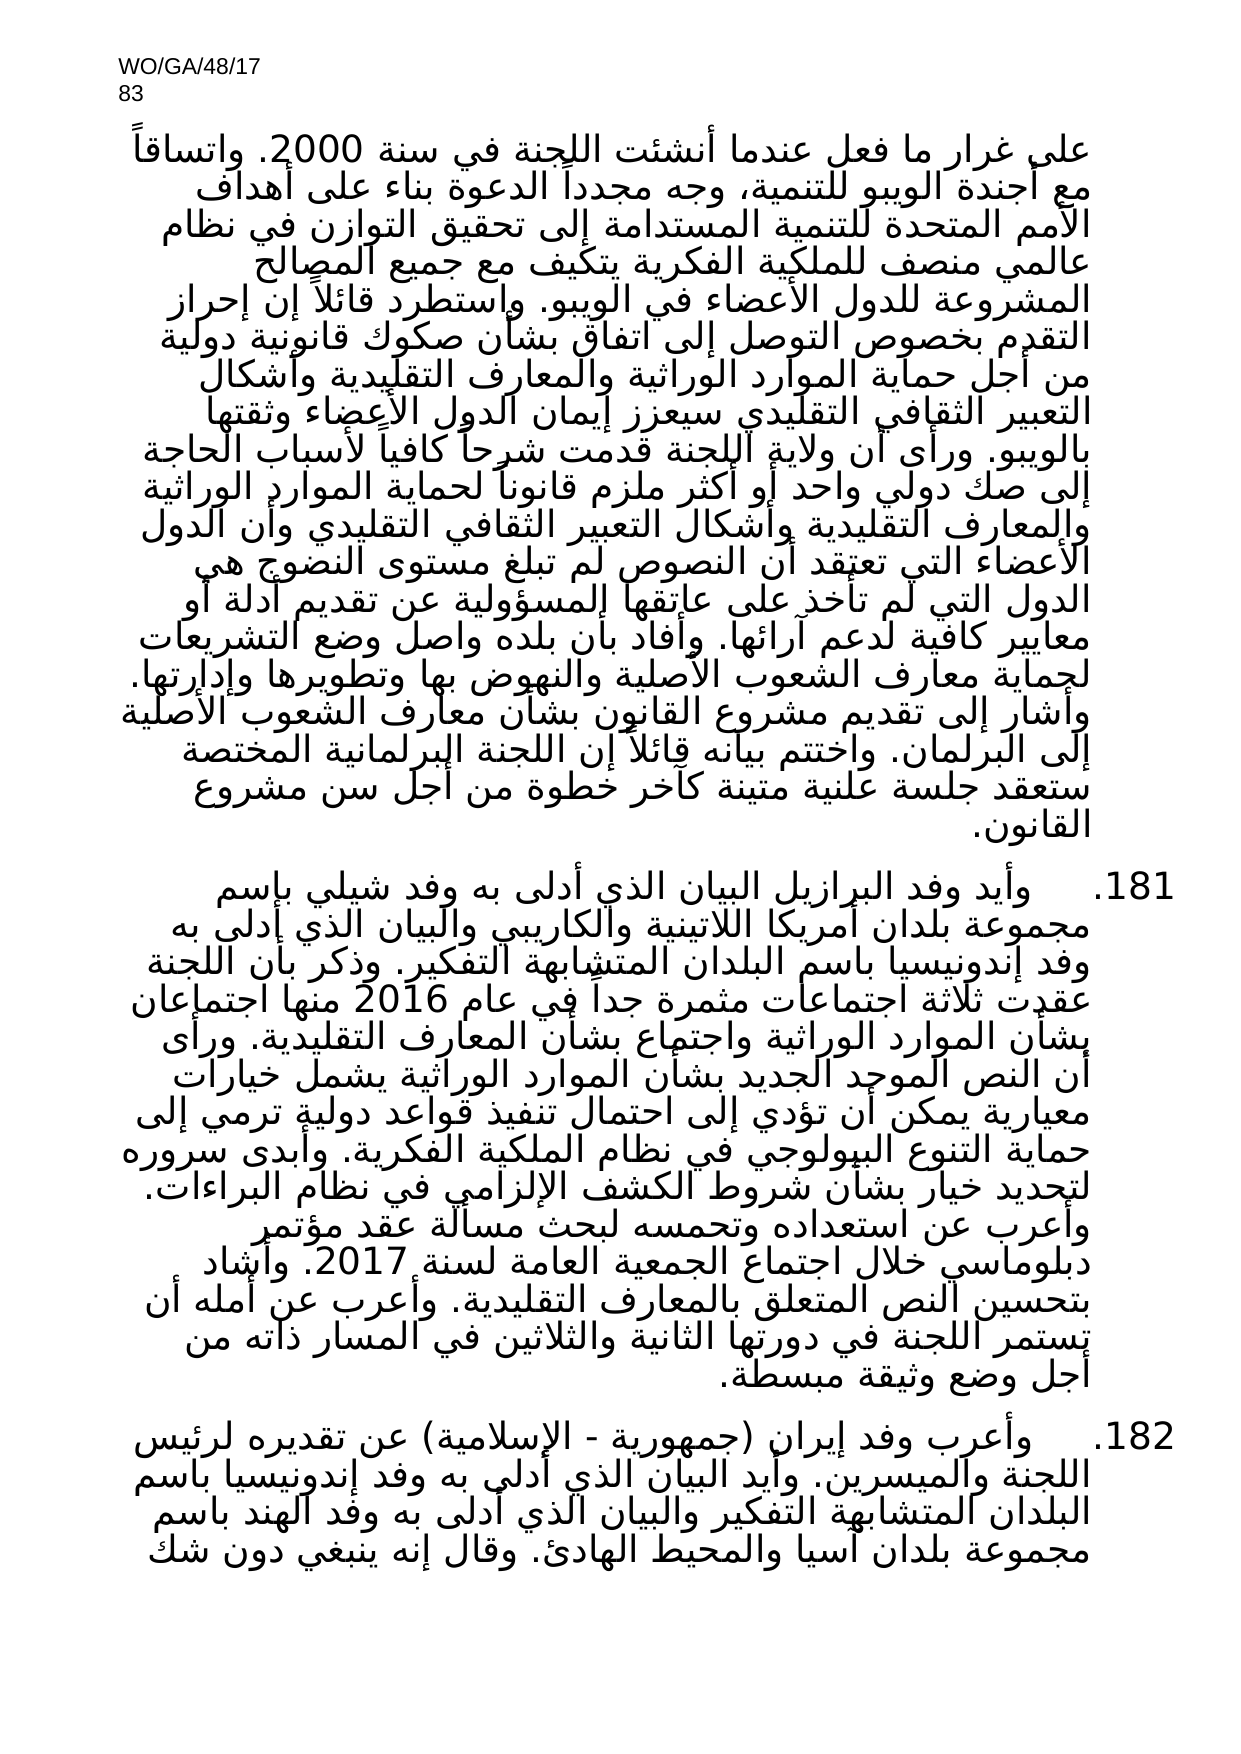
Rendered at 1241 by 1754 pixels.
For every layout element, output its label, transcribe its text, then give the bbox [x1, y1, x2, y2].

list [118, 1420, 1092, 1570]
list وأيد وفد البرازيل البيان الذي أدلى به وفد شيلي باسم مجموعة بلدان أمريكا اللاتينية والكاريبي والبيان الذي أدلى به وفد إندونيسيا باسم البلدان المتشابهة التفكير. وذكر بأن اللجنة عقدت ثلاثة اجتماعات مثمرة جداً في عام 2016 منها اجتماعان بشأن الموارد الوراثية واجتماع بشأن المعارف التقليدية. ورأى أن النص الموحد الجديد بشأن الموارد الوراثية يشمل خيارات معيارية يمكن أن تؤدي إلى احتمال تنفيذ قواعد دولية ترمي إلى حماية التنوع البيولوجي في نظام الملكية الفكرية. وأبدى سروره لتحديد خيار بشأن شروط الكشف الإلزامي في نظام البراءات. وأعرب عن استعداده وتحمسه لبحث مسألة عقد مؤتمر دبلوماسي خلال اجتماع الجمعية العامة لسنة 2017. وأشاد بتحسين النص المتعلق بالمعارف التقليدية. وأعرب عن أمله أن تستمر اللجنة في دورتها الثانية والثلاثين في المسار ذاته من أجل وضع وثيقة مبسطة. [118, 870, 1092, 1395]
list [118, 132, 1092, 845]
